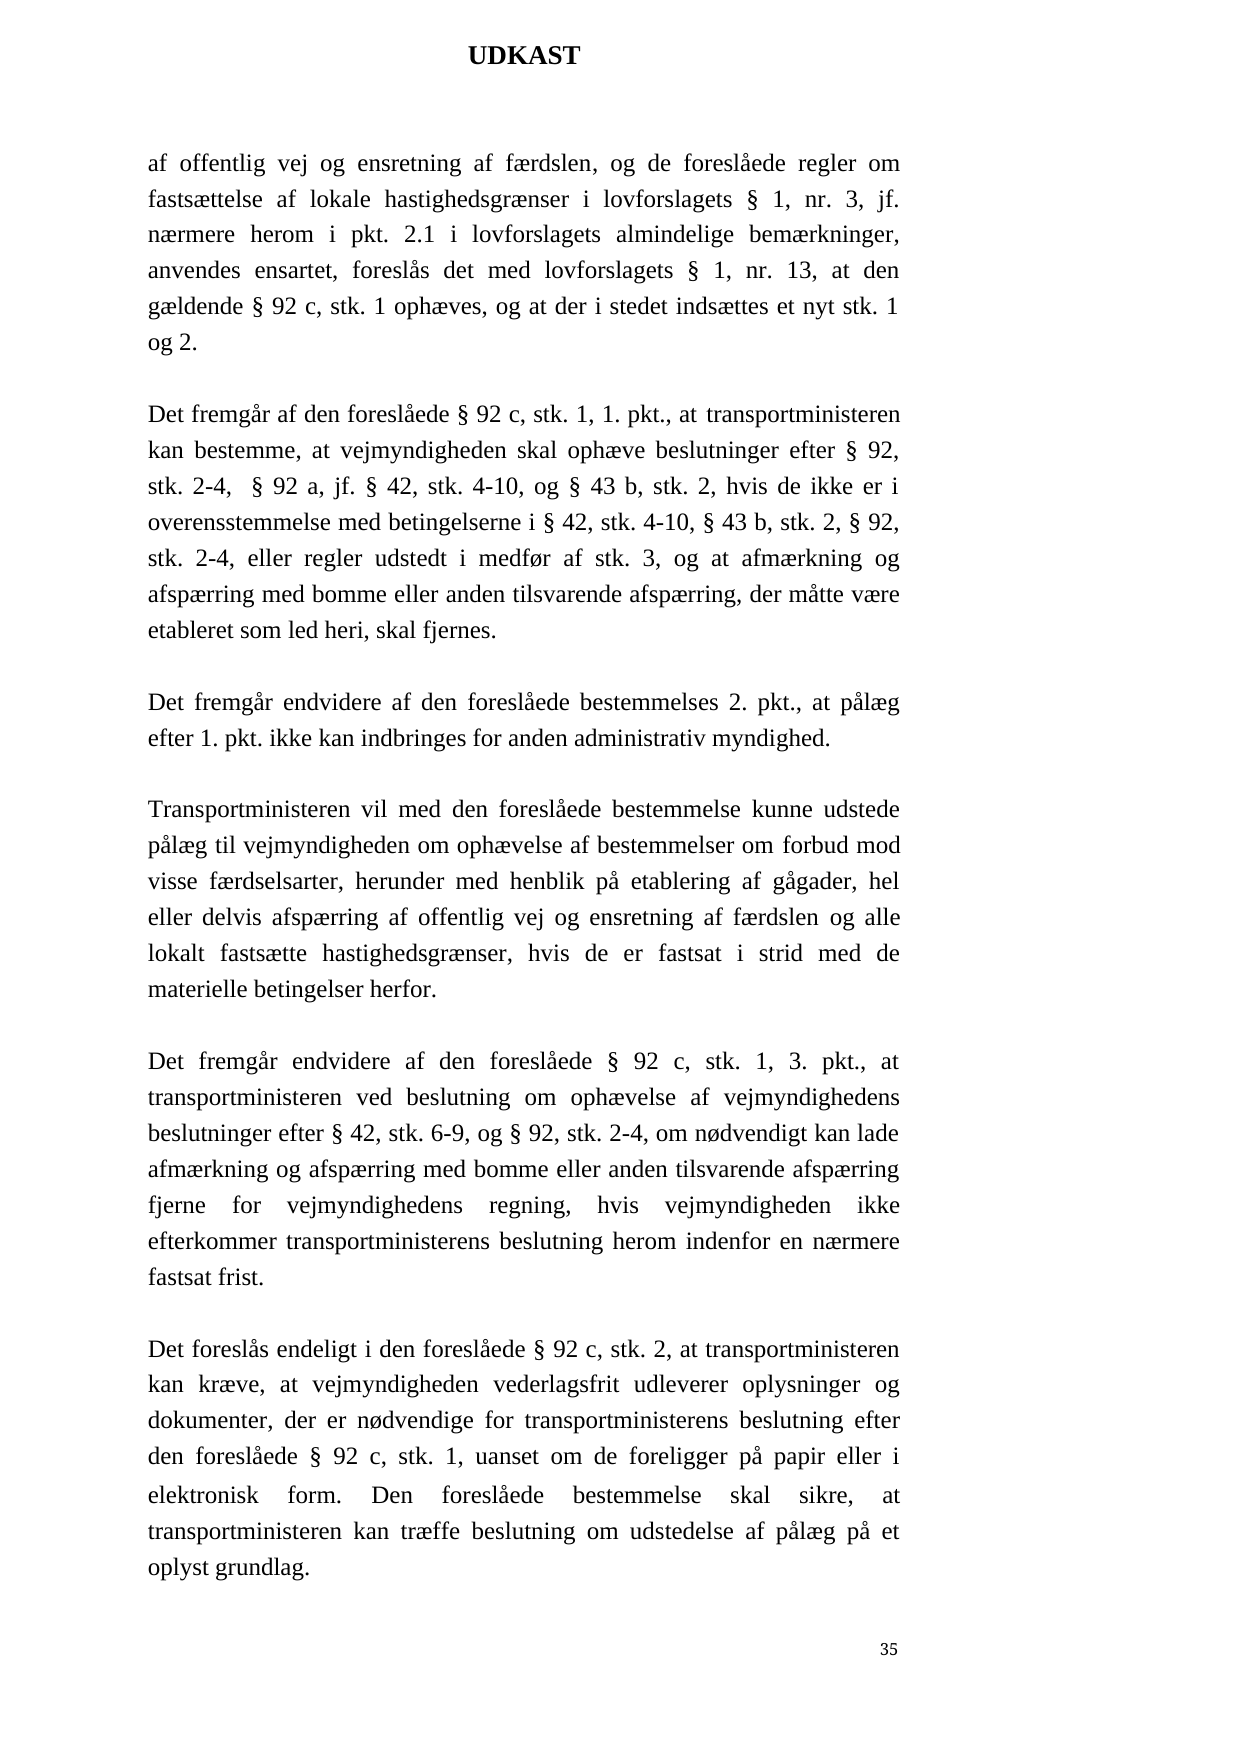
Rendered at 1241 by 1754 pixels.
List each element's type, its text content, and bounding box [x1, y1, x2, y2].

text Det fremgår af den foreslåede § 92 c, stk. 1, 1. pkt., at transportministeren kan bestemme, at vejmyndigheden skal ophæve beslutninger efter § 92, stk. 2-4, § 92 a, jf. § 42, stk. 4-10, og § 43 b, stk. 2, hvis de ikke er i overensstemmelse med betingelserne i § 42, stk. 4-10, § 43 b, stk. 2, § 92, stk. 2-4, eller regler udstedt i medfør af stk. 3, og at afmærkning og afspærring med bomme eller anden tilsvarende afspærring, der måtte være etableret som led heri, skal fjernes. [148, 399, 901, 644]
text Det fremgår endvidere af den foreslåede bestemmelses 2. pkt., at pålæg efter 1. pkt. ikke kan indbringes for anden administrativ myndighed. [148, 687, 901, 751]
text Det foreslås endeligt i den foreslåede § 92 c, stk. 2, at transportministeren kan kræve, at vejmyndigheden vederlagsfrit udleverer oplysninger og dokumenter, der er nødvendige for transportministerens beslutning efter den foreslåede § 92 c, stk. 1, uanset om de foreligger på papir eller i elektronisk form. Den foreslåede bestemmelse skal sikre, at transportministeren kan træffe beslutning om udstedelse af pålæg på et oplyst grundlag. [148, 1334, 901, 1581]
text Transportministeren vil med den foreslåede bestemmelse kunne udstede pålæg til vejmyndigheden om ophævelse af bestemmelser om forbud mod visse færdselsarter, herunder med henblik på etablering af gågader, hel eller delvis afspærring af offentlig vej og ensretning af færdslen og alle lokalt fastsætte hastighedsgrænser, hvis de er fastsat i strid med de materielle betingelser herfor. [148, 794, 901, 1003]
text Det fremgår endvidere af den foreslåede § 92 c, stk. 1, 3. pkt., at transportministeren ved beslutning om ophævelse af vejmyndighedens beslutninger efter § 42, stk. 6-9, og § 92, stk. 2-4, om nødvendigt kan lade afmærkning og afspærring med bomme eller anden tilsvarende afspærring fjerne for vejmyndighedens regning, hvis vejmyndigheden ikke efterkommer transportministerens beslutning herom indenfor en nærmere fastsat frist. [148, 1046, 901, 1291]
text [148, 148, 901, 356]
